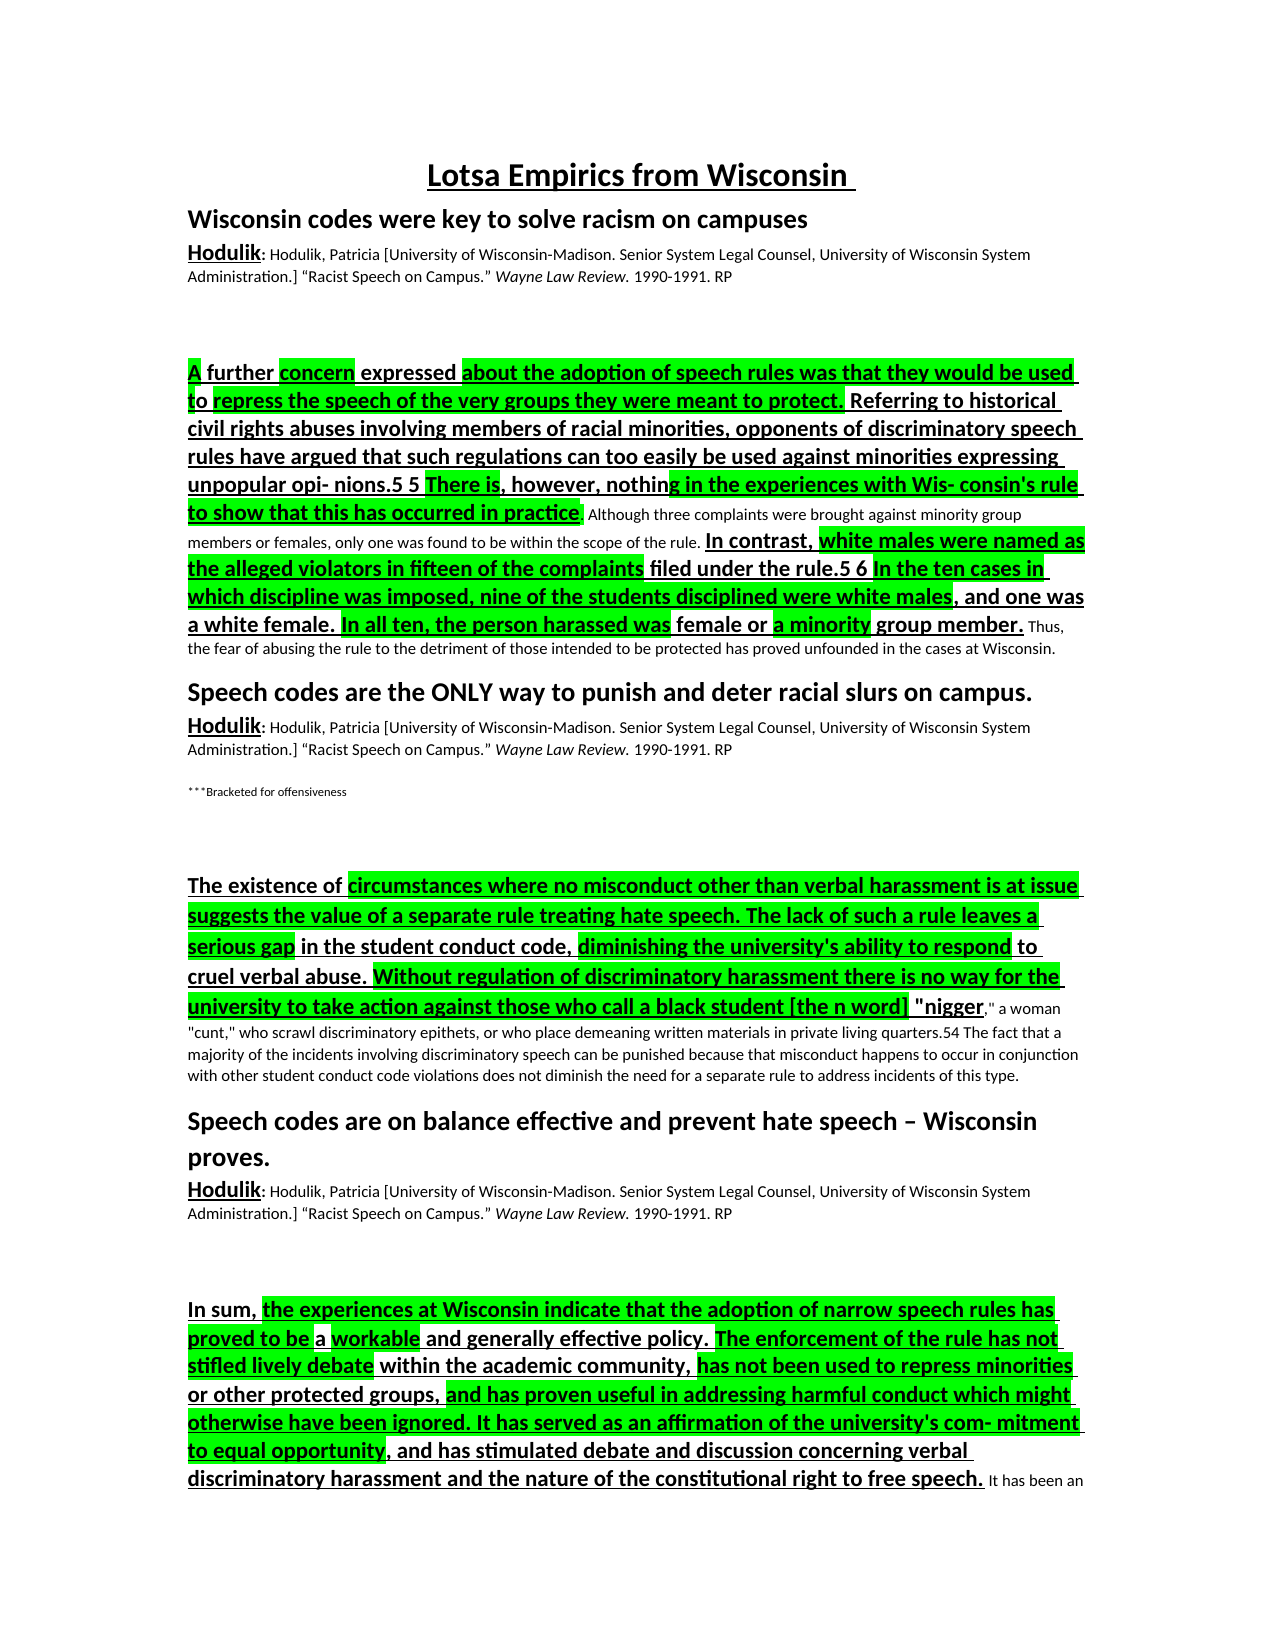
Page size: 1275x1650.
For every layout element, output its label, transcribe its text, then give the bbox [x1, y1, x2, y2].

text ***Bracketed for offensiveness [187, 784, 1087, 799]
text The existence of circumstances where no misconduct other than verbal harassment is at issue suggests the value of a separate rule treating hate speech. The lack of such a rule leaves a serious gap in the student conduct code, diminishing the university's ability to respond to cruel verbal abuse. Without regulation of discriminatory harassment there is no way for the university to take action against those who call a black student [the n word] "nigger," a woman "cunt," who scrawl discriminatory epithets, or who place demeaning written materials in private living quarters.54 The fact that a majority of the incidents involving discriminatory speech can be punished because that misconduct happens to occur in conjunction with other student conduct code violations does not diminish the need for a separate rule to address incidents of this type. [187, 871, 1087, 1086]
subtitle Wisconsin codes were key to solve racism on campuses [187, 202, 1087, 235]
subtitle Speech codes are the ONLY way to punish and deter racial slurs on campus. [187, 675, 1087, 708]
text A further concern expressed about the adoption of speech rules was that they would be used to repress the speech of the very groups they were meant to protect. Referring to historical civil rights abuses involving members of racial minorities, opponents of discriminatory speech rules have argued that such regulations can too easily be used against minorities expressing unpopular opi- nions.5 5 There is, however, nothing in the experiences with Wis- consin's rule to show that this has occurred in practice. Although three complaints were brought against minority group members or females, only one was found to be within the scope of the rule. In contrast, white males were named as the alleged violators in fifteen of the complaints filed under the rule.5 6 In the ten cases in which discipline was imposed, nine of the students disciplined were white males, and one was a white female. In all ten, the person harassed was female or a minority group member. Thus, the fear of abusing the rule to the detriment of those intended to be protected has proved unfounded in the cases at Wisconsin. [187, 358, 1087, 659]
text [187, 1296, 1087, 1492]
subtitle Speech codes are on balance effective and prevent hate speech – Wisconsin proves. [187, 1104, 1087, 1173]
subtitle Lotsa Empirics from Wisconsin [187, 154, 1087, 195]
